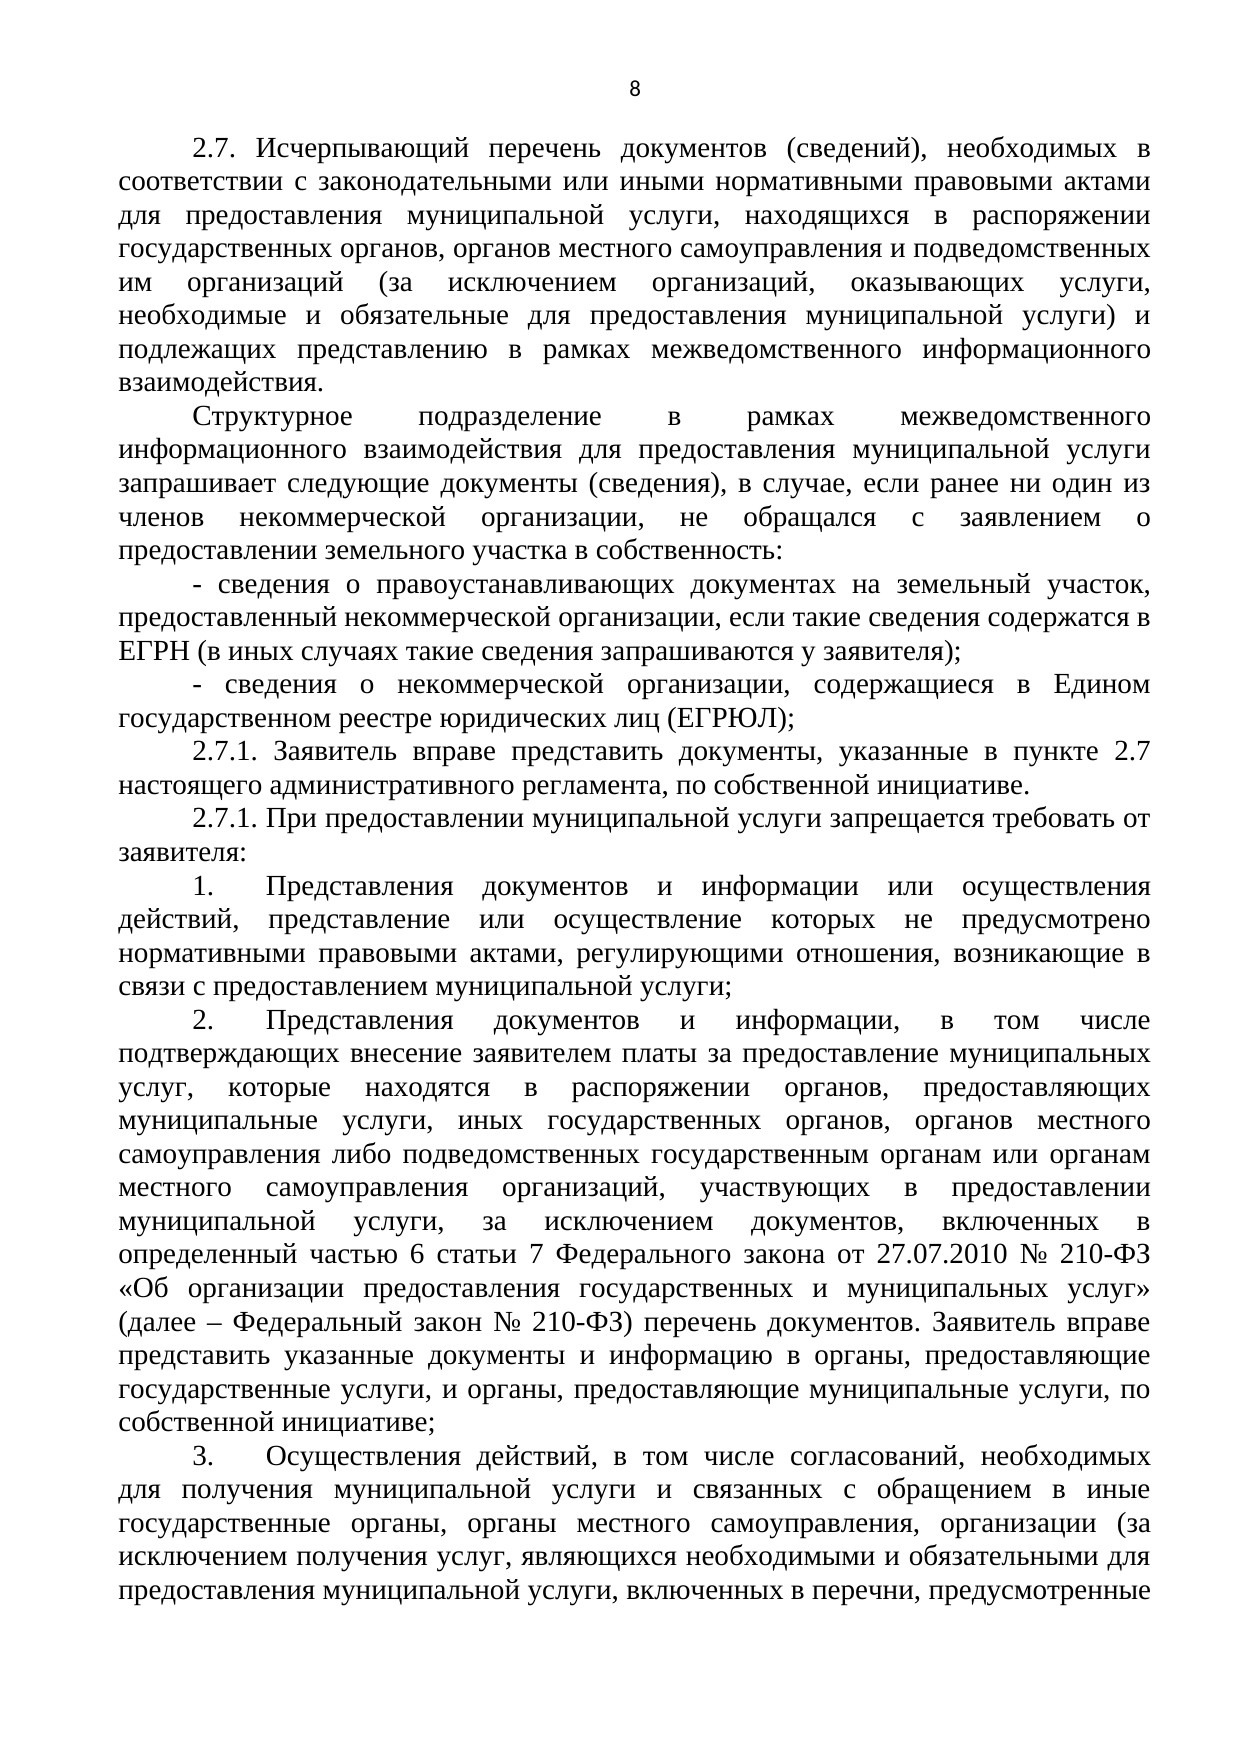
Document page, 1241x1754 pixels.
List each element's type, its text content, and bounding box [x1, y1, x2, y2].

text 2.7.1. Заявитель вправе представить документы, указанные в пункте 2.7 настоящего административного регламента, по собственной инициативе. [118, 733, 1152, 801]
text 2.7.1. При предоставлении муниципальной услуги запрещается требовать от заявителя: [118, 801, 1152, 868]
text 1. Представления документов и информации или осуществления действий, представление или осуществление которых не предусмотрено нормативными правовыми актами, регулирующими отношения, возникающие в связи с предоставлением муниципальной услуги; [118, 868, 1152, 1002]
text - сведения о правоустанавливающих документах на земельный участок, предоставленный некоммерческой организации, если такие сведения содержатся в ЕГРН (в иных случаях такие сведения запрашиваются у заявителя); [118, 566, 1152, 666]
text 2.7. Исчерпывающий перечень документов (сведений), необходимых в соответствии с законодательными или иными нормативными правовыми актами для предоставления муниципальной услуги, находящихся в распоряжении государственных органов, органов местного самоуправления и подведомственных им организаций (за исключением организаций, оказывающих услуги, необходимые и обязательные для предоставления муниципальной услуги) и подлежащих представлению в рамках межведомственного информационного взаимодействия. [118, 130, 1152, 398]
text - сведения о некоммерческой организации, содержащиеся в Едином государственном реестре юридических лиц (ЕГРЮЛ); [118, 666, 1152, 733]
text Структурное подразделение в рамках межведомственного информационного взаимодействия для предоставления муниципальной услуги запрашивает следующие документы (сведения), в случае, если ранее ни один из членов некоммерческой организации, не обращался с заявлением о предоставлении земельного участка в собственность: [118, 398, 1152, 566]
text 2. Представления документов и информации, в том числе подтверждающих внесение заявителем платы за предоставление муниципальных услуг, которые находятся в распоряжении органов, предоставляющих муниципальные услуги, иных государственных органов, органов местного самоуправления либо подведомственных государственным органам или органам местного самоуправления организаций, участвующих в предоставлении муниципальной услуги, за исключением документов, включенных в определенный частью 6 статьи 7 Федерального закона от 27.07.2010 № 210-ФЗ «Об организации предоставления государственных и муниципальных услуг» (далее – Федеральный закон № 210-ФЗ) перечень документов. Заявитель вправе представить указанные документы и информацию в органы, предоставляющие государственные услуги, и органы, предоставляющие муниципальные услуги, по собственной инициативе; [118, 1002, 1152, 1438]
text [118, 1438, 1152, 1606]
